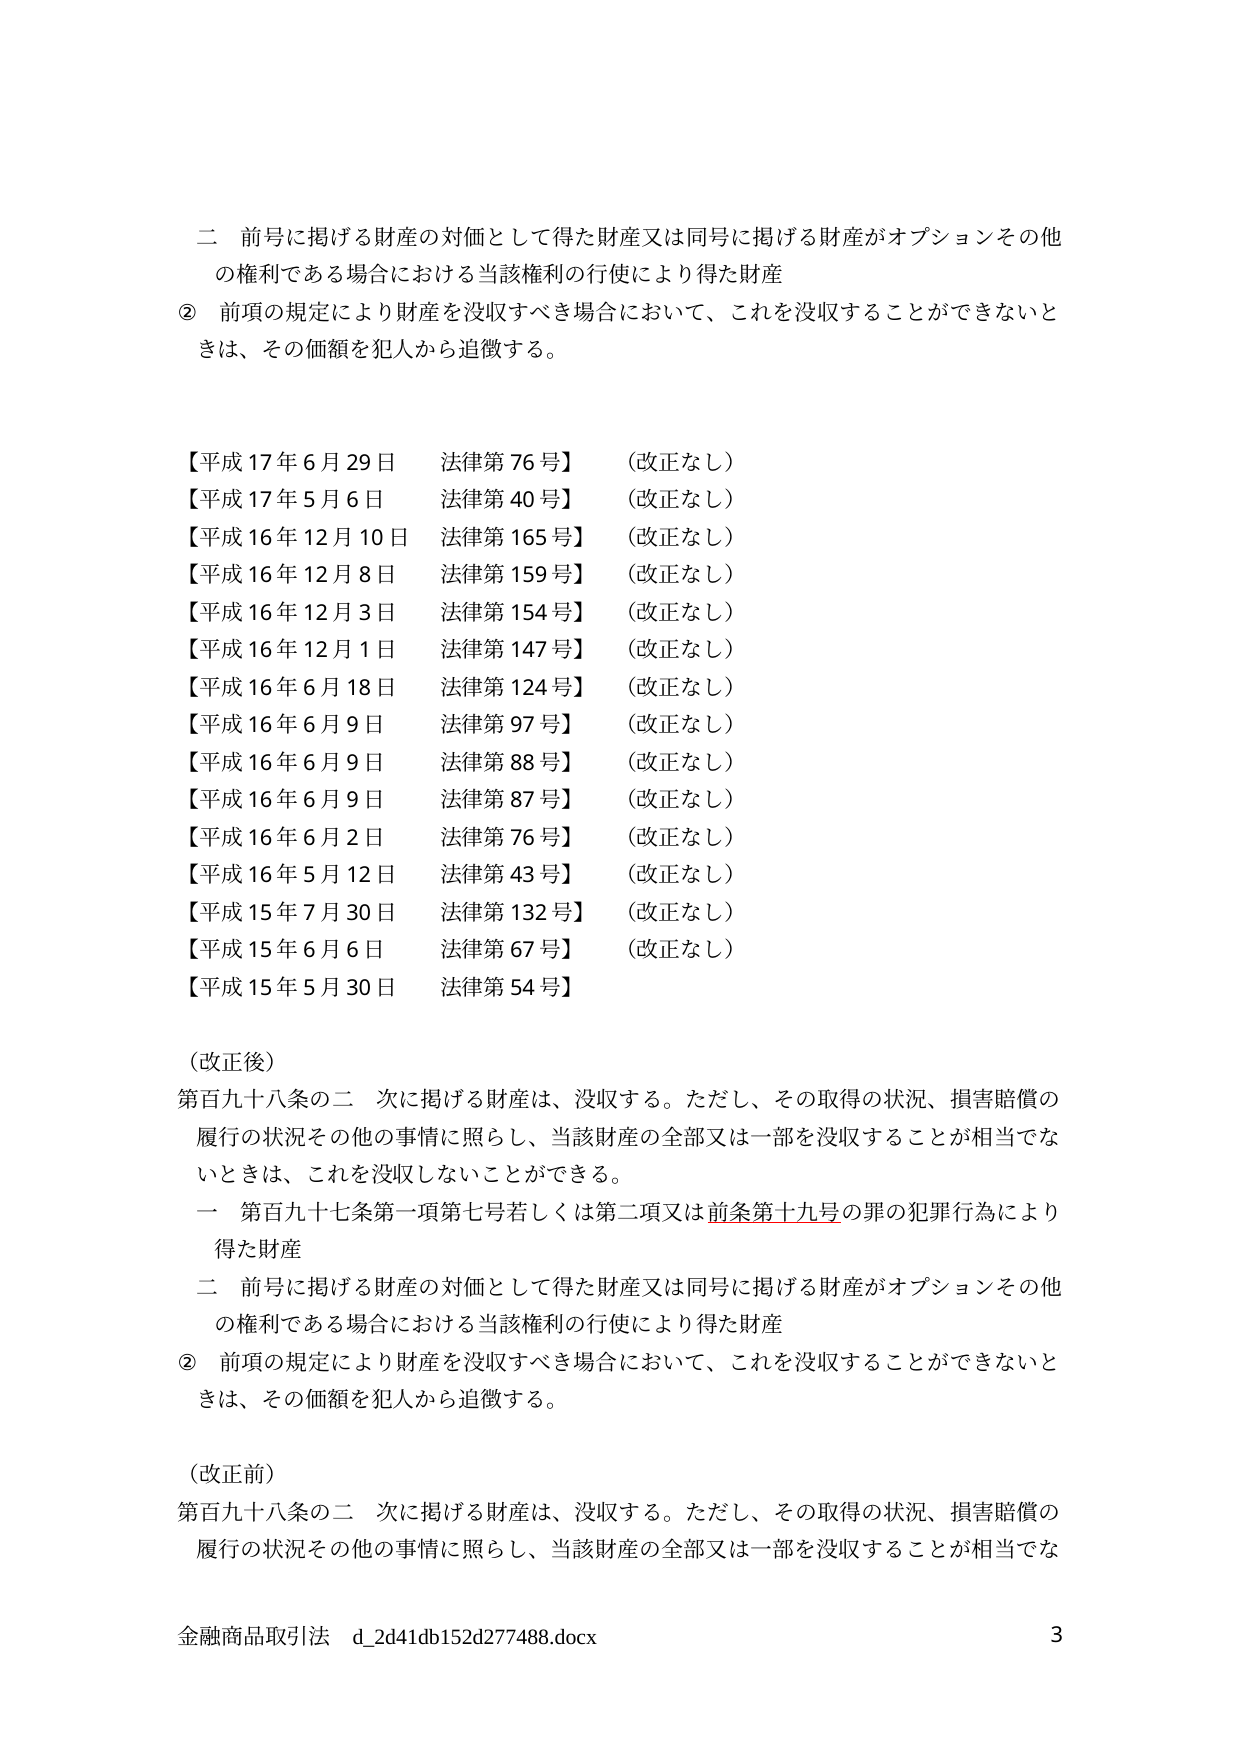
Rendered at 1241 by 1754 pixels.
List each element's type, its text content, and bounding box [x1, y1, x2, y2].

text 【平成16年6月9日 法律第87号】 （改正なし） [177, 779, 1063, 817]
text 【平成16年6月18日 法律第124号】 （改正なし） [177, 667, 1063, 704]
text （改正後） [177, 1042, 1063, 1079]
text 【平成17年6月29日 法律第76号】 （改正なし） [177, 442, 1063, 479]
text 【平成15年7月30日 法律第132号】 （改正なし） [177, 892, 1063, 929]
text ② 前項の規定により財産を没収すべき場合において、これを没収することができないときは、その価額を犯人から追徴する。 [177, 1342, 1063, 1417]
text 【平成16年5月12日 法律第43号】 （改正なし） [177, 854, 1063, 892]
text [177, 1492, 1063, 1567]
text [177, 292, 1063, 367]
text 第百九十八条の二 次に掲げる財産は、没収する。ただし、その取得の状況、損害賠償の履行の状況その他の事情に照らし、当該財産の全部又は一部を没収することが相当でないときは、これを没収しないことができる。 [177, 1079, 1063, 1192]
text 【平成15年6月6日 法律第67号】 （改正なし） [177, 929, 1063, 967]
text 一 第百九十七条第一項第七号若しくは第二項又は前条第十九号の罪の犯罪行為により得た財産 [196, 1192, 1063, 1267]
text 【平成16年6月2日 法律第76号】 （改正なし） [177, 817, 1063, 854]
text 【平成16年6月9日 法律第97号】 （改正なし） [177, 704, 1063, 742]
text 【平成17年5月6日 法律第40号】 （改正なし） [177, 479, 1063, 517]
text 二 前号に掲げる財産の対価として得た財産又は同号に掲げる財産がオプションその他の権利である場合における当該権利の行使により得た財産 [196, 1267, 1063, 1342]
text 【平成16年12月1日 法律第147号】 （改正なし） [177, 629, 1063, 667]
text 【平成16年12月3日 法律第154号】 （改正なし） [177, 592, 1063, 629]
text 二 前号に掲げる財産の対価として得た財産又は同号に掲げる財産がオプションその他の権利である場合における当該権利の行使により得た財産 [196, 217, 1063, 292]
text 【平成16年12月10日 法律第165号】 （改正なし） [177, 517, 1063, 554]
text 【平成16年6月9日 法律第88号】 （改正なし） [177, 742, 1063, 779]
text 【平成16年12月8日 法律第159号】 （改正なし） [177, 554, 1063, 592]
text （改正前） [177, 1454, 1063, 1492]
text 【平成15年5月30日 法律第54号】 [177, 967, 1063, 1004]
